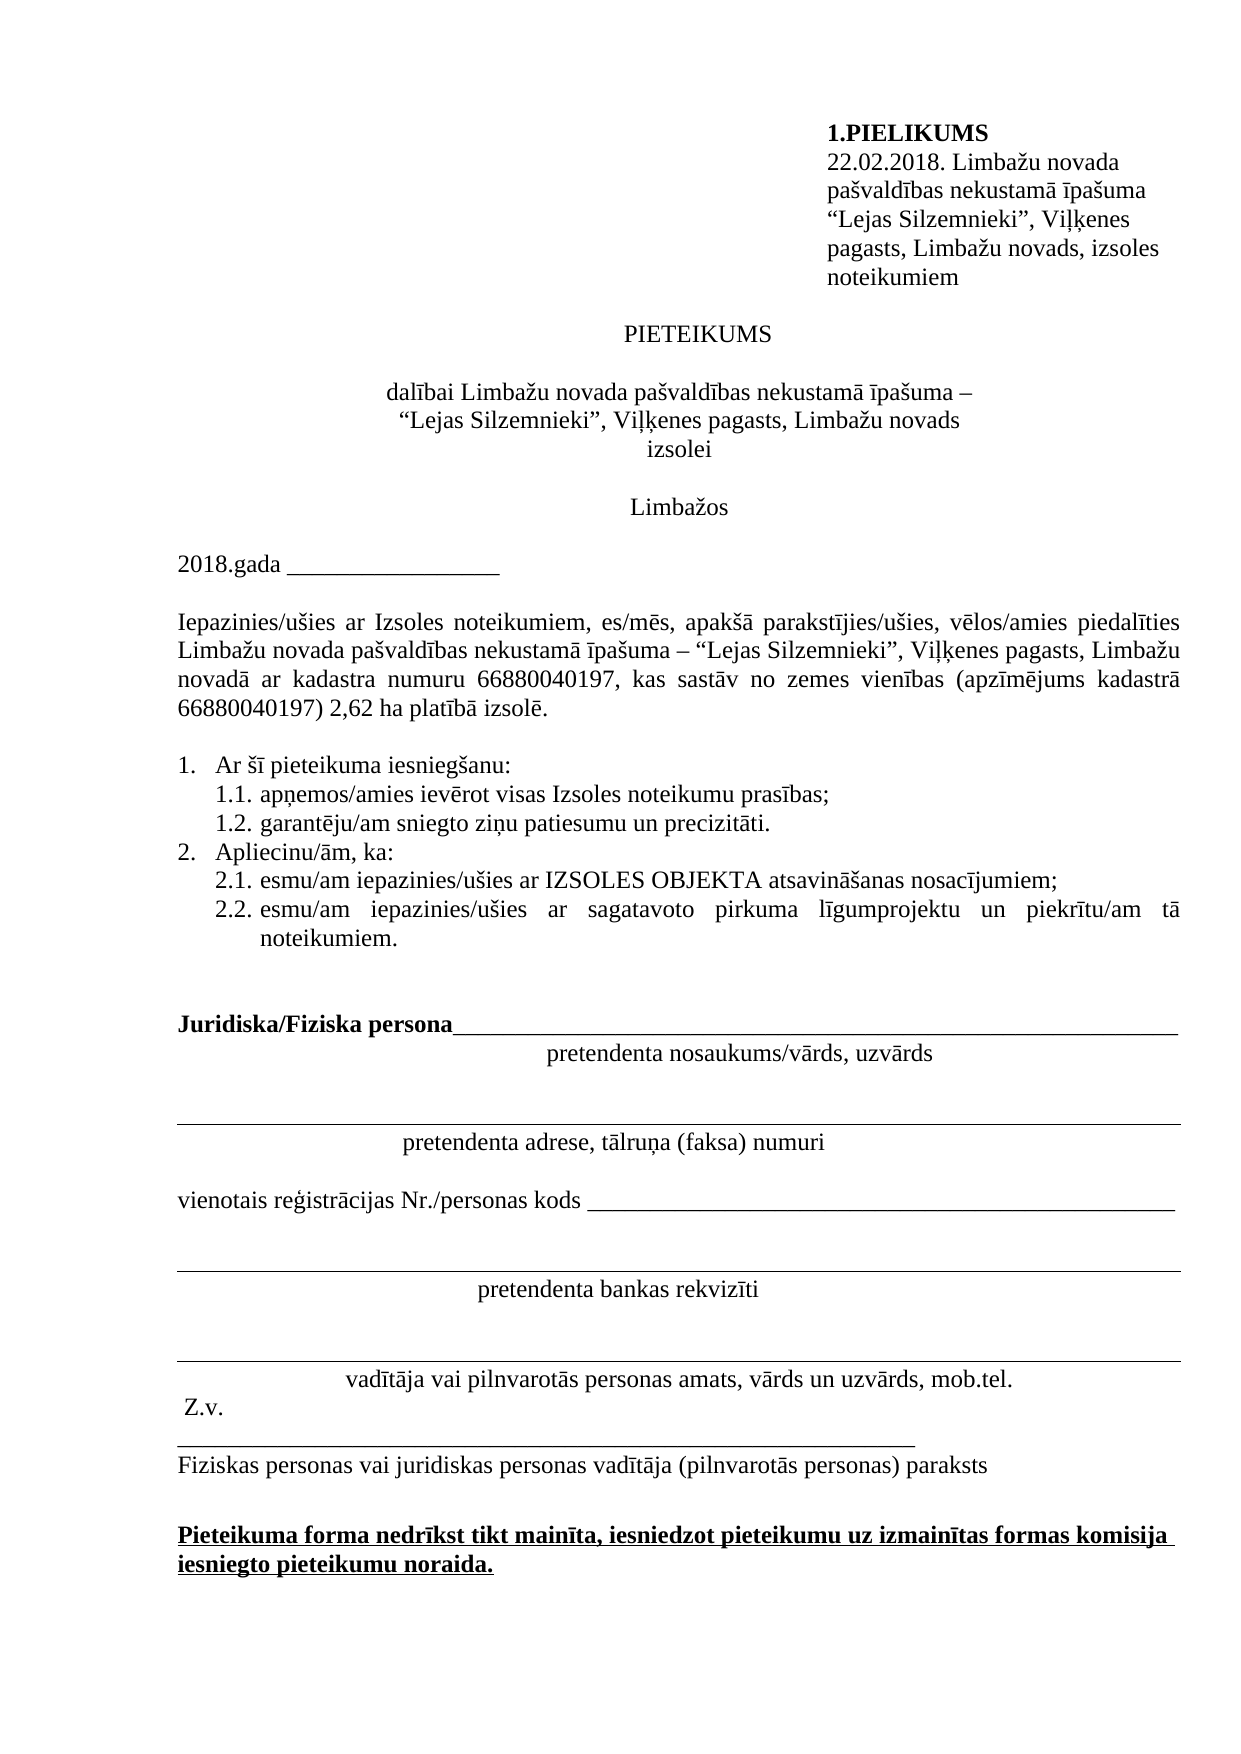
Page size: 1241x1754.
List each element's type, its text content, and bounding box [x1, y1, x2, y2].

text pretendenta adrese, tālruņa (faksa) numuri [177, 1125, 1181, 1156]
text Juridiska/Fiziska persona__________________________________________________________ [177, 1009, 1181, 1038]
text 1.pielikums [827, 118, 1196, 147]
list apņemos/amies ievērot visas Izsoles noteikumu prasības; [215, 779, 1181, 808]
list esmu/am iepazinies/ušies ar IZSOLES OBJEKTA atsavināšanas nosacījumiem; [215, 866, 1181, 894]
text 2018.gada _________________ [177, 549, 1181, 578]
text izsolei [177, 434, 1181, 463]
list esmu/am iepazinies/ušies ar sagatavoto pirkuma līgumprojektu un piekrītu/am tā noteikumiem. [215, 894, 1181, 952]
text pieteikums [214, 319, 1181, 348]
list Ar šī pieteikuma iesniegšanu: [177, 751, 1181, 779]
text vienotais reģistrācijas Nr./personas kods _______________________________________________ [177, 1185, 1181, 1214]
list Apliecinu/ām, ka: [177, 837, 1181, 866]
text Pieteikuma forma nedrīkst tikt mainīta, iesniedzot pieteikumu uz izmainītas formas komisija iesniegto pieteikumu noraida. [177, 1520, 1181, 1577]
list garantēju/am sniegto ziņu patiesumu un precizitāti. [215, 808, 1181, 837]
text Iepazinies/ušies ar Izsoles noteikumiem, es/mēs, apakšā parakstījies/ušies, vēlos/amies piedalīties Limbažu novada pašvaldības nekustamā īpašuma – “Lejas Silzemnieki”, Viļķenes pagasts, Limbažu novadā ar kadastra numuru 66880040197, kas sastāv no zemes vienības (apzīmējums kadastrā 66880040197) 2,62 ha platībā izsolē. [177, 607, 1181, 722]
text 22.02.2018. Limbažu novada pašvaldības nekustamā īpašuma “Lejas Silzemnieki”, Viļķenes pagasts, Limbažu novads, izsoles noteikumiem [827, 147, 1196, 291]
text vadītāja vai pilnvarotās personas amats, vārds un uzvārds, mob.tel. [177, 1362, 1181, 1392]
text Z.v. ___________________________________________________________ [177, 1392, 1181, 1450]
text Limbažos [177, 492, 1181, 521]
text pretendenta bankas rekvizīti [177, 1272, 1181, 1303]
text pretendenta nosaukums/vārds, uzvārds [177, 1038, 1181, 1067]
text “Lejas Silzemnieki”, Viļķenes pagasts, Limbažu novads [177, 406, 1181, 434]
text Fiziskas personas vai juridiskas personas vadītāja (pilnvarotās personas) paraksts [177, 1450, 1181, 1479]
text dalībai Limbažu novada pašvaldības nekustamā īpašuma – [177, 377, 1181, 406]
